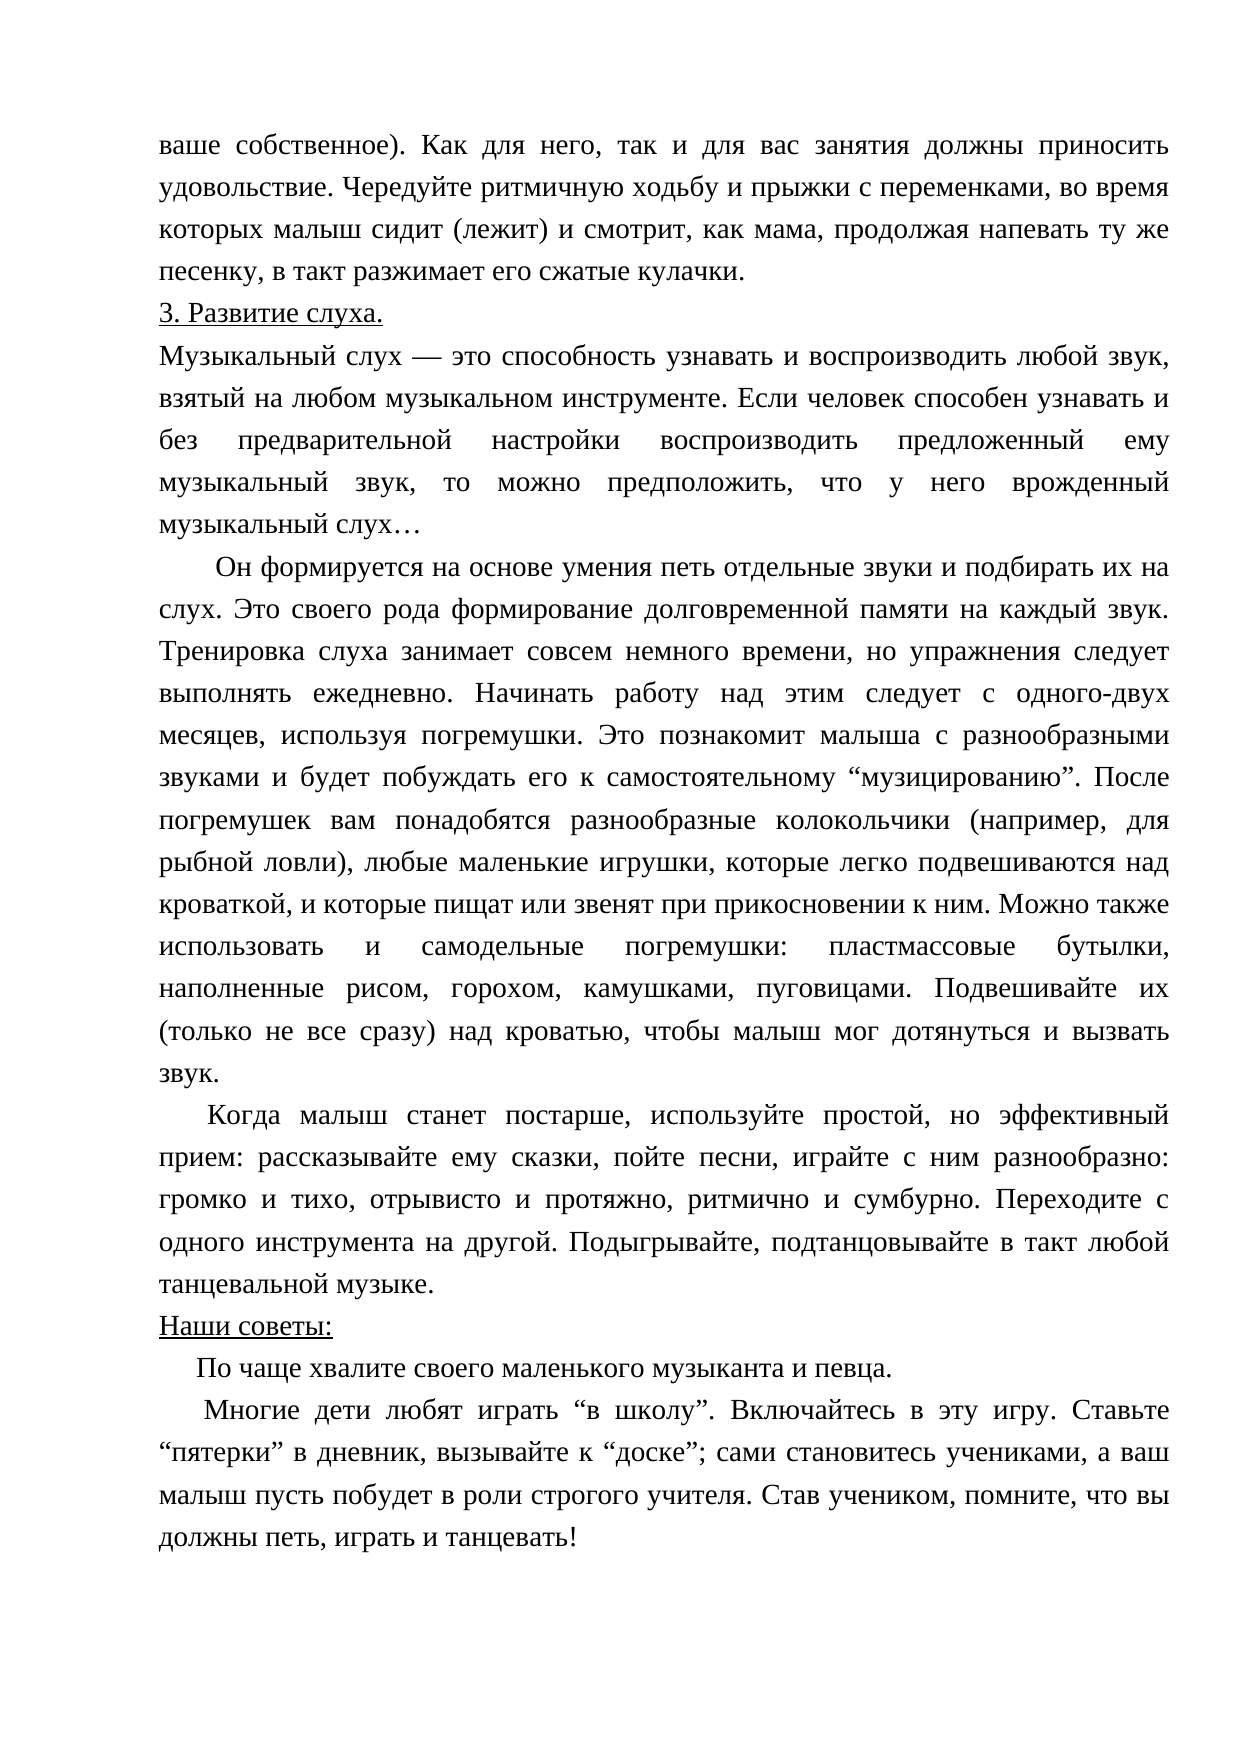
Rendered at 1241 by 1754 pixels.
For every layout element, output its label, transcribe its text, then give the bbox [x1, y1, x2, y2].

text Когда малыш станет постарше, используйте простой, но эффективный прием: рассказывайте ему сказки, пойте песни, играйте с ним разнообразно: громко и тихо, отрывисто и протяжно, ритмично и сумбурно. Переходите с одного инструмента на другой. Подыгрывайте, подтанцовывайте в такт любой танцевальной музыке. [158, 1088, 1170, 1299]
text  По чаще хвалите своего маленького музыканта и певца. [158, 1342, 1170, 1384]
text 3. Развитие слуха. [158, 287, 1170, 329]
text  Многие дети любят играть “в школу”. Включайтесь в эту игру. Ставьте “пятерки” в дневник, вызывайте к “доске”; сами становитесь учениками, а ваш малыш пусть побудет в роли строгого учителя. Став учеником, помните, что вы должны петь, играть и танцевать! [158, 1384, 1170, 1552]
text Наши советы: [158, 1299, 1170, 1342]
text Музыкальный слух — это способность узнавать и воспроизводить любой звук, взятый на любом музыкальном инструменте. Если человек способен узнавать и без предварительной настройки воспроизводить предложенный ему музыкальный звук, то можно предположить, что у него врожденный музыкальный слух… [158, 329, 1170, 540]
text Он формируется на основе умения петь отдельные звуки и подбирать их на слух. Это своего рода формирование долговременной памяти на каждый звук. Тренировка слуха занимает совсем немного времени, но упражнения следует выполнять ежедневно. Начинать работу над этим следует с одного-двух месяцев, используя погремушки. Это познакомит малыша с разнообразными звуками и будет побуждать его к самостоятельному “музицированию”. После погремушек вам понадобятся разнообразные колокольчики (например, для рыбной ловли), любые маленькие игрушки, которые легко подвешиваются над кроваткой, и которые пищат или звенят при прикосновении к ним. Можно также использовать и самодельные погремушки: пластмассовые бутылки, наполненные рисом, горохом, камушками, пуговицами. Подвешивайте их (только не все сразу) над кроватью, чтобы малыш мог дотянуться и вызвать звук. [158, 540, 1170, 1088]
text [158, 118, 1170, 287]
